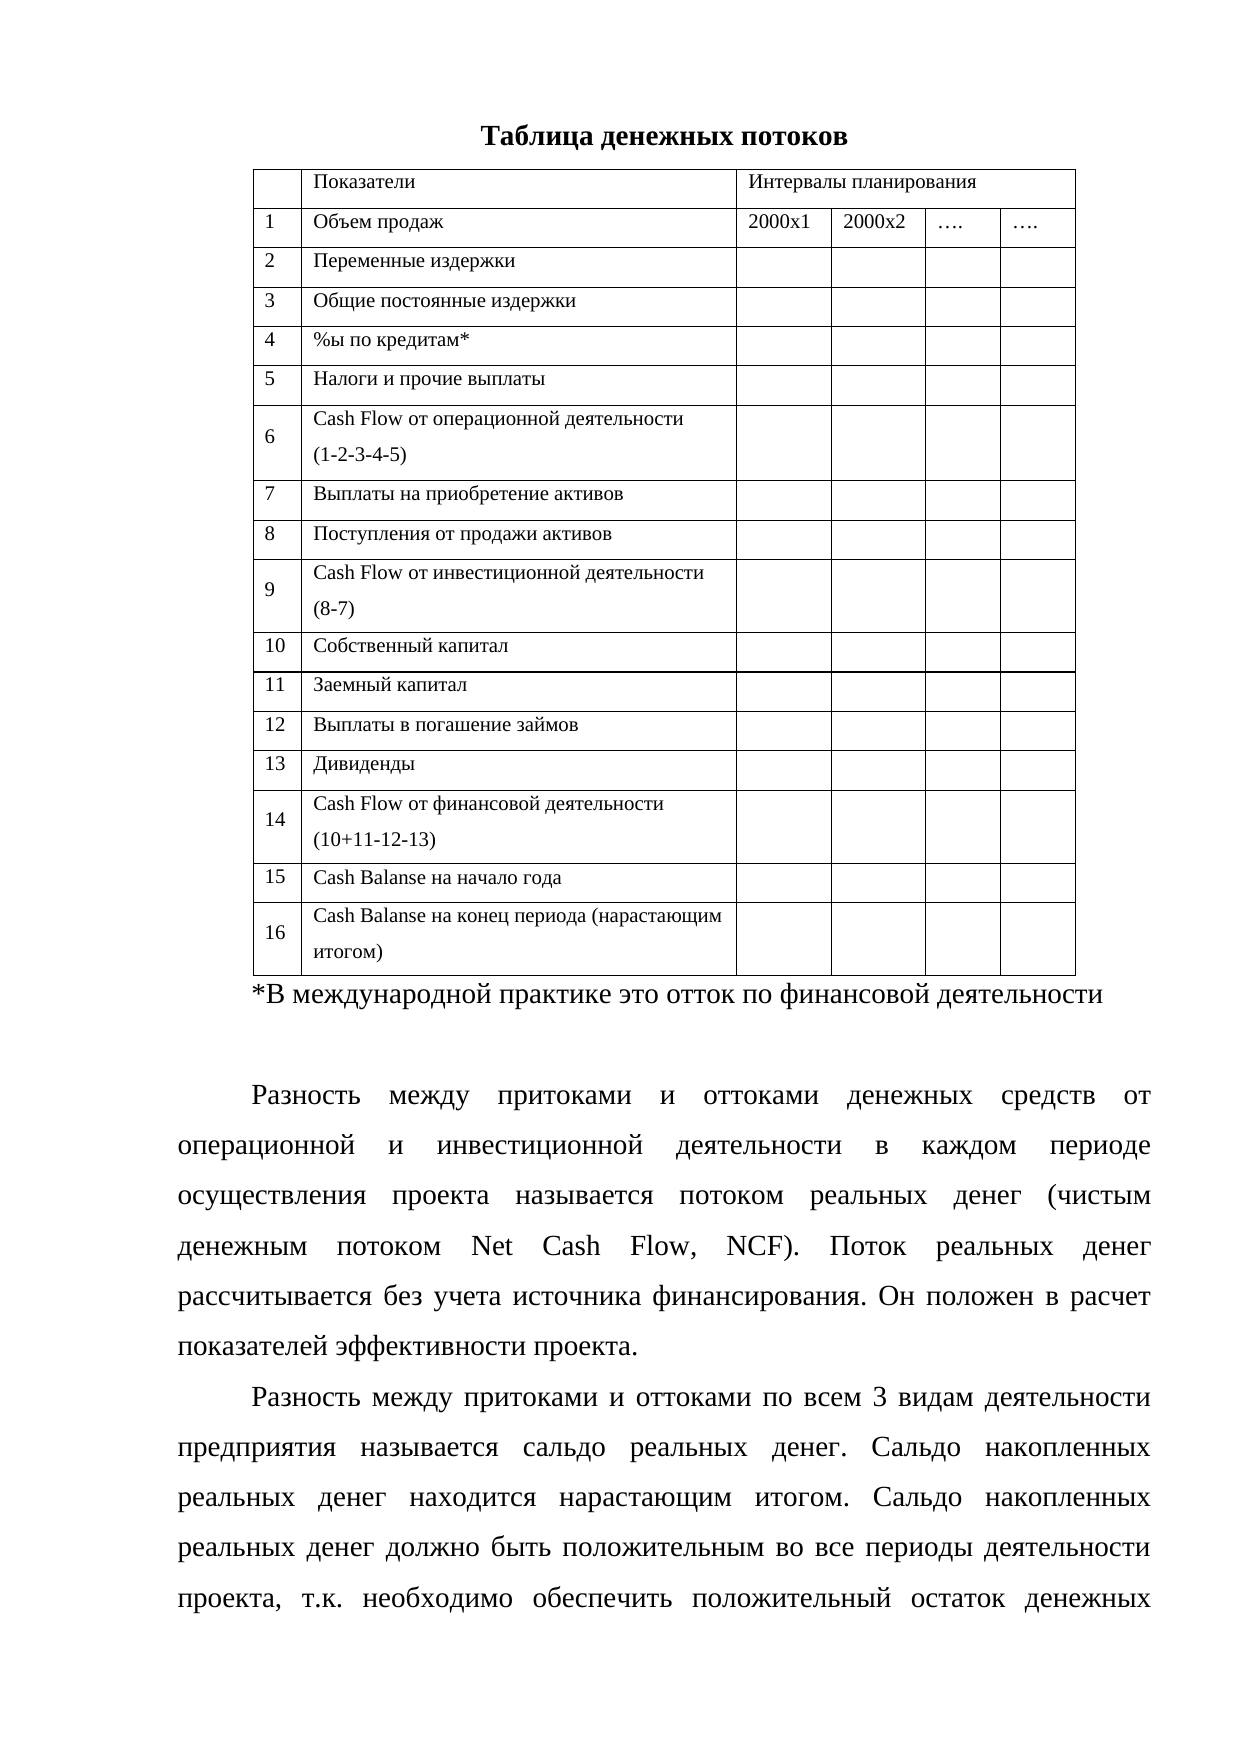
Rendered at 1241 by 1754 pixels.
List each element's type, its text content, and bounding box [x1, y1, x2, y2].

table_cell 6 [254, 406, 301, 480]
table_cell [926, 366, 1000, 405]
table_cell %ы по кредитам* [302, 327, 736, 365]
table_cell Поступления от продажи активов [302, 521, 736, 559]
table_cell 2000х1 [737, 209, 831, 247]
table_cell [926, 327, 1000, 365]
table_cell [832, 481, 925, 519]
table_cell 9 [254, 560, 301, 632]
table_cell [832, 751, 925, 789]
table_cell 15 [254, 864, 301, 902]
table_cell [926, 248, 1000, 287]
table_cell [737, 521, 831, 559]
table_cell …. [1001, 209, 1075, 247]
table_cell [737, 673, 831, 711]
table_cell [926, 791, 1000, 863]
table_cell [926, 903, 1000, 975]
table_header Показатели [302, 170, 736, 208]
table_header [254, 170, 301, 208]
table_cell [926, 481, 1000, 519]
table_cell [737, 712, 831, 750]
table_cell [1001, 366, 1075, 405]
table_cell [1001, 633, 1075, 671]
table_cell [926, 633, 1000, 671]
table_cell [832, 791, 925, 863]
table_cell [832, 366, 925, 405]
table_cell [1001, 791, 1075, 863]
table_cell [1001, 903, 1075, 975]
table_cell [926, 751, 1000, 789]
table_cell [737, 327, 831, 365]
table_cell [926, 712, 1000, 750]
table_cell 5 [254, 366, 301, 405]
table_cell Cash Flow от финансовой деятельности (10+11-12-13) [302, 791, 736, 863]
table_cell 2 [254, 248, 301, 287]
table_cell 7 [254, 481, 301, 519]
table_cell 12 [254, 712, 301, 750]
table_cell [737, 633, 831, 671]
table_cell 8 [254, 521, 301, 559]
table_cell [1001, 521, 1075, 559]
table_cell [926, 521, 1000, 559]
table_cell [926, 864, 1000, 902]
table_cell [926, 673, 1000, 711]
table_cell [737, 481, 831, 519]
table_cell [1001, 327, 1075, 365]
table_cell Выплаты на приобретение активов [302, 481, 736, 519]
table_cell 13 [254, 751, 301, 789]
table_cell 1 [254, 209, 301, 247]
table_cell Собственный капитал [302, 633, 736, 671]
table_cell [1001, 712, 1075, 750]
table_cell [737, 751, 831, 789]
text *В международной практике это отток по финансовой деятельности [177, 976, 1152, 1010]
table_cell [832, 633, 925, 671]
table_cell [832, 288, 925, 326]
table_cell [1001, 288, 1075, 326]
table_cell Налоги и прочие выплаты [302, 366, 736, 405]
table_cell [1001, 673, 1075, 711]
table_cell [832, 712, 925, 750]
table_cell Cash Balanse на конец периода (нарастающим итогом) [302, 903, 736, 975]
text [177, 1379, 1152, 1613]
table_cell [737, 791, 831, 863]
table_cell [832, 560, 925, 632]
table_cell [832, 903, 925, 975]
table_cell [832, 327, 925, 365]
table_cell 14 [254, 791, 301, 863]
table_cell [832, 406, 925, 480]
table_cell Общие постоянные издержки [302, 288, 736, 326]
table_cell 4 [254, 327, 301, 365]
table_cell [737, 903, 831, 975]
table_cell Cash Balanse на начало года [302, 864, 736, 902]
table_cell Переменные издержки [302, 248, 736, 287]
table_cell 2000х2 [832, 209, 925, 247]
table_cell Объем продаж [302, 209, 736, 247]
table_cell 11 [254, 673, 301, 711]
table_cell [1001, 406, 1075, 480]
table_cell Выплаты в погашение займов [302, 712, 736, 750]
table_cell [926, 288, 1000, 326]
table_cell [737, 560, 831, 632]
text Таблица денежных потоков [177, 118, 1152, 152]
table_cell [737, 366, 831, 405]
table_cell [832, 248, 925, 287]
table_cell Cash Flow от инвестиционной деятельности (8-7) [302, 560, 736, 632]
table_cell Заемный капитал [302, 673, 736, 711]
table_cell 3 [254, 288, 301, 326]
table_cell Дивиденды [302, 751, 736, 789]
table_cell [1001, 560, 1075, 632]
table_cell [737, 248, 831, 287]
table_cell Cash Flow от операционной деятельности (1-2-3-4-5) [302, 406, 736, 480]
table_cell [737, 288, 831, 326]
table_cell [926, 560, 1000, 632]
table_cell [1001, 481, 1075, 519]
table_header Интервалы планирования [737, 170, 1075, 208]
table_cell [926, 406, 1000, 480]
table_cell [832, 521, 925, 559]
table_cell [737, 864, 831, 902]
table_cell [1001, 751, 1075, 789]
table_cell [1001, 864, 1075, 902]
table_cell [832, 673, 925, 711]
table_cell [737, 406, 831, 480]
table_cell 10 [254, 633, 301, 671]
table_cell 16 [254, 903, 301, 975]
text Разность между притоками и оттоками денежных средств от операционной и инвестиционной деятельности в каждом периоде осуществления проекта называется потоком реальных денег (чистым денежным потоком Net Cash Flow, NCF). Поток реальных денег рассчитывается без учета источника финансирования. Он положен в расчет показателей эффективности проекта. [177, 1077, 1152, 1362]
table_cell [832, 864, 925, 902]
table_cell [1001, 248, 1075, 287]
table_cell …. [926, 209, 1000, 247]
